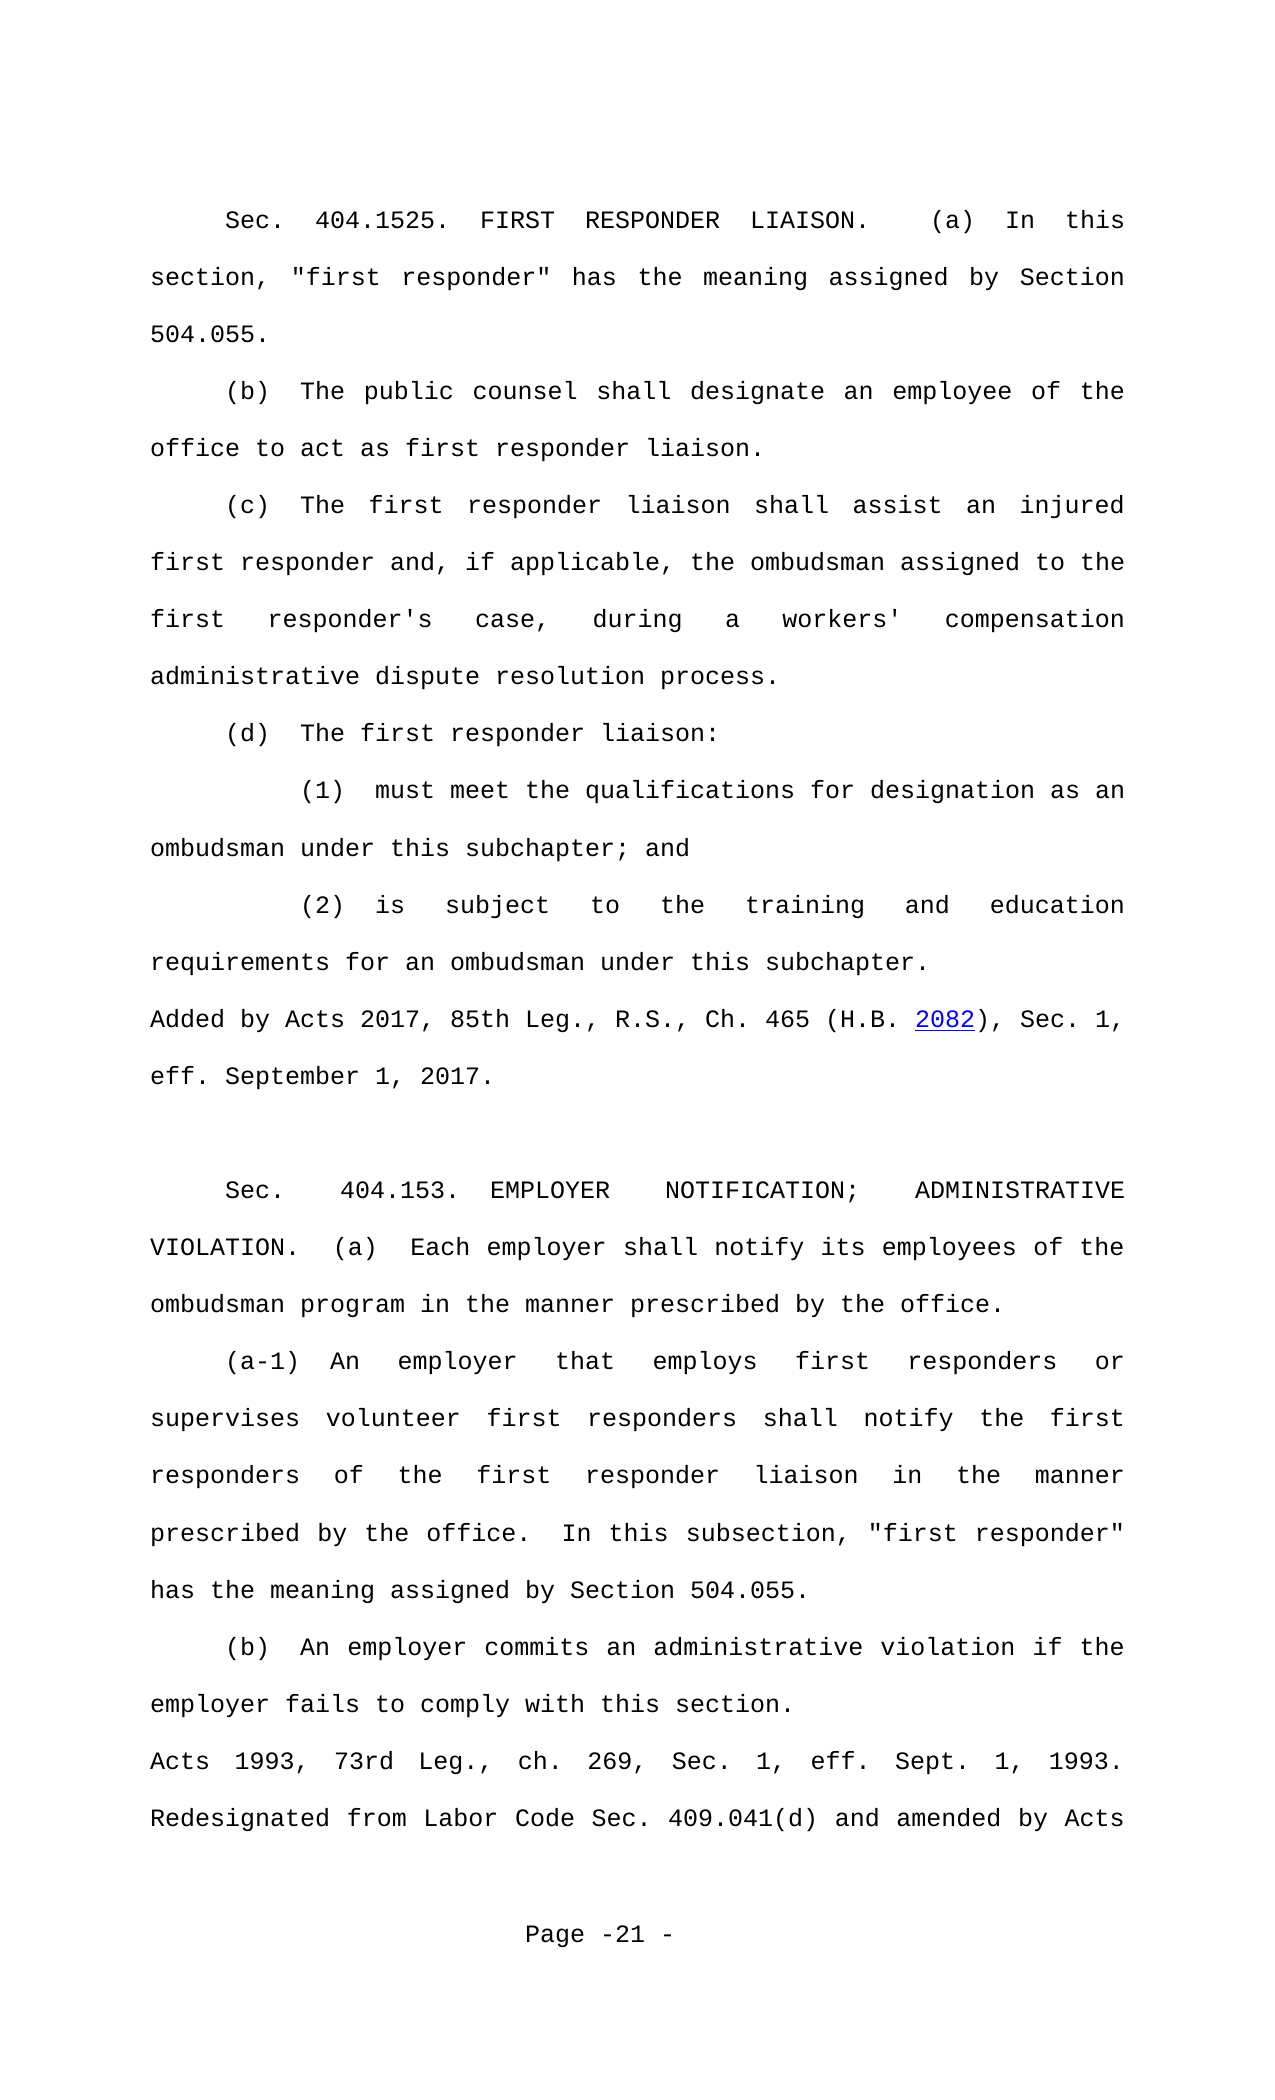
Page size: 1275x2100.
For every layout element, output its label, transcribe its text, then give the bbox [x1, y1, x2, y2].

text Added by Acts 2017, 85th Leg., R.S., Ch. 465 (H.B. 2082), Sec. 1, eff. September 1, 2017. [150, 1006, 1125, 1092]
text (a-1) An employer that employs first responders or supervises volunteer first responders shall notify the first responders of the first responder liaison in the manner prescribed by the office. In this subsection, "first responder" has the meaning assigned by Section 504.055. [150, 1349, 1125, 1606]
text Sec. 404.153. EMPLOYER NOTIFICATION; ADMINISTRATIVE VIOLATION. (a) Each employer shall notify its employees of the ombudsman program in the manner prescribed by the office. [150, 1177, 1125, 1320]
text (2) is subject to the training and education requirements for an ombudsman under this subchapter. [150, 892, 1125, 978]
text (c) The first responder liaison shall assist an injured first responder and, if applicable, the ombudsman assigned to the first responder's case, during a workers' compensation administrative dispute resolution process. [150, 492, 1125, 692]
text (d) The first responder liaison: [150, 721, 1125, 749]
text Sec. 404.1525. FIRST RESPONDER LIAISON. (a) In this section, "first responder" has the meaning assigned by Section 504.055. [150, 207, 1125, 350]
text (1) must meet the qualifications for designation as an ombudsman under this subchapter; and [150, 778, 1125, 863]
text (b) The public counsel shall designate an employee of the office to act as first responder liaison. [150, 378, 1125, 464]
text (b) An employer commits an administrative violation if the employer fails to comply with this section. [150, 1634, 1125, 1720]
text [150, 1748, 1125, 1834]
